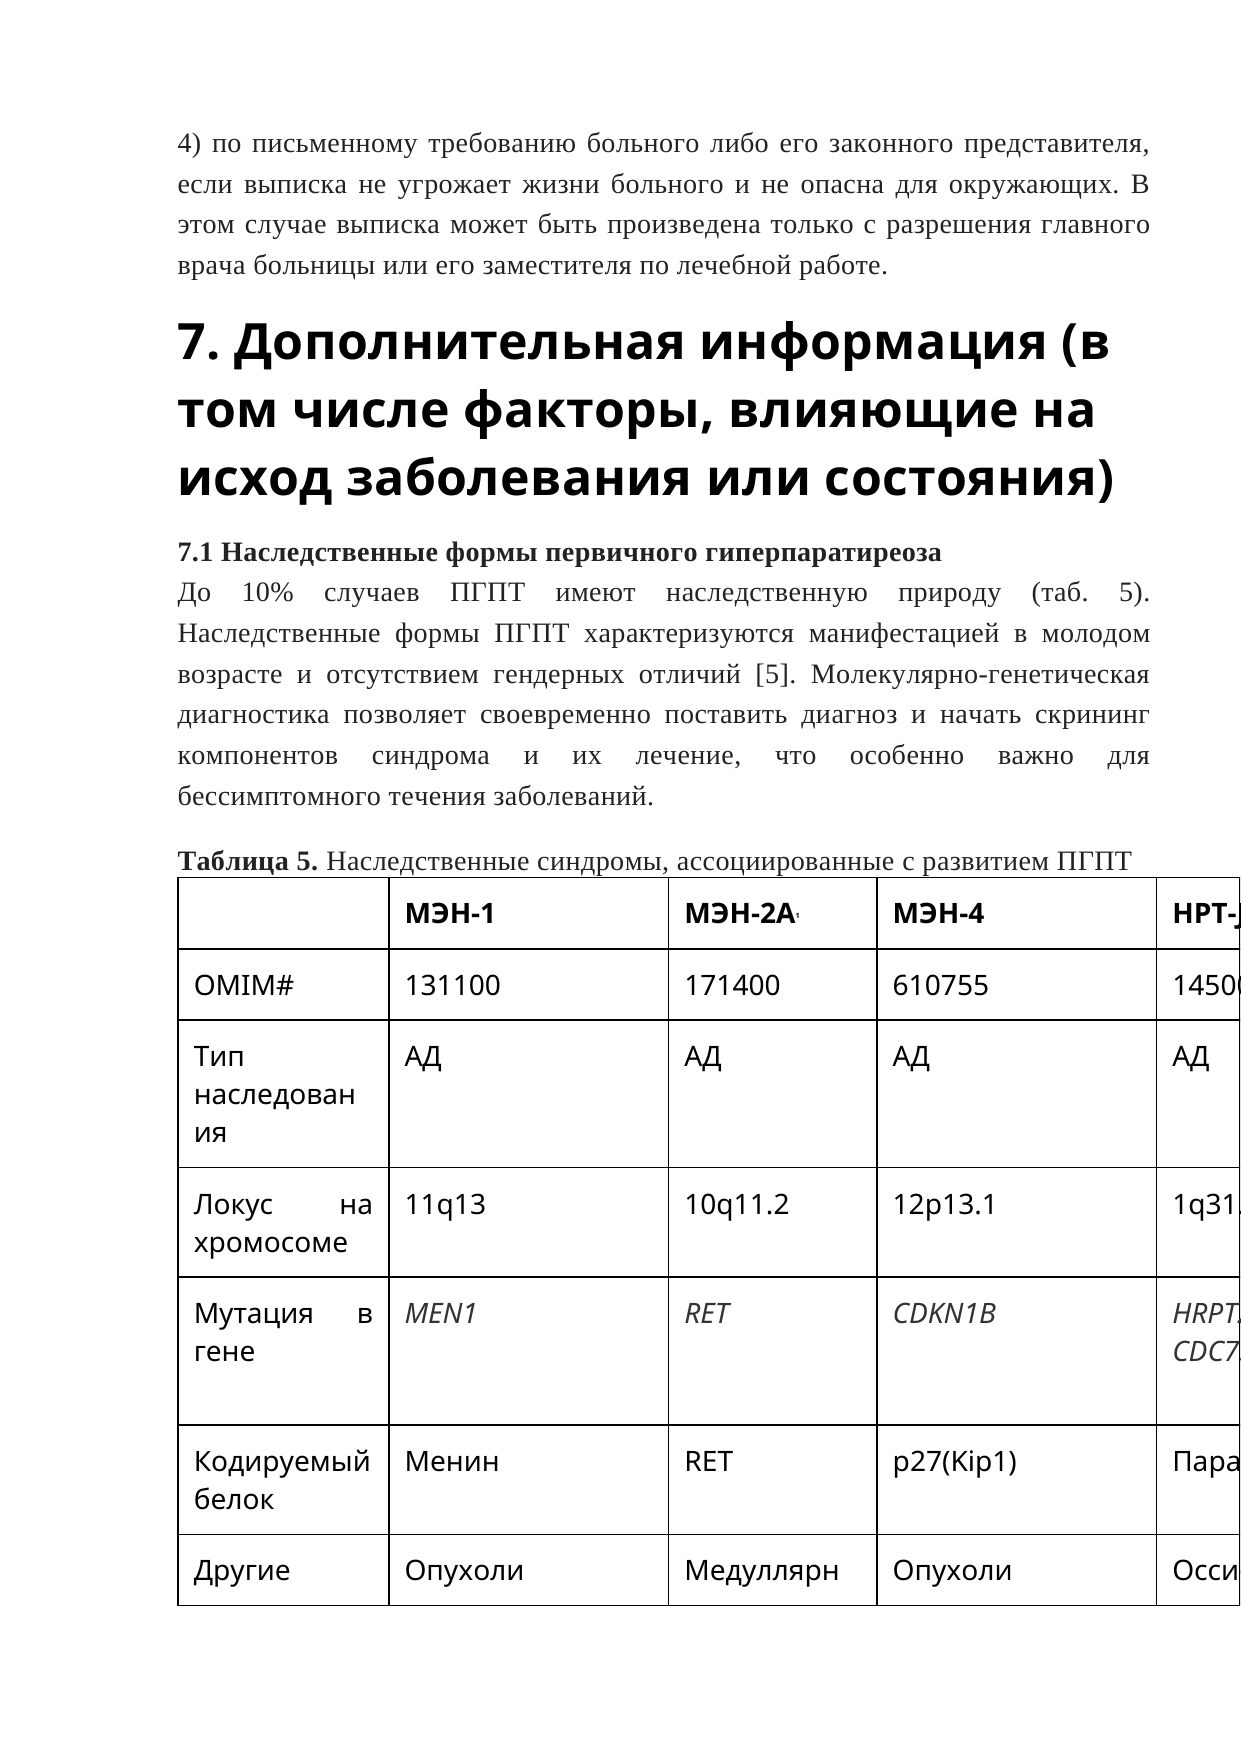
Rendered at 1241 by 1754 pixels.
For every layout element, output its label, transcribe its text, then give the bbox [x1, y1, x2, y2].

table_cell OMIM# [179, 950, 388, 1019]
table_cell 1q31.2 [1157, 1168, 1239, 1276]
table_cell 610755 [878, 950, 1156, 1019]
text 7.1 Наследственные формы первичного гиперпаратиреоза [177, 527, 1152, 567]
table_header [179, 878, 388, 948]
table_cell RET [669, 1278, 876, 1424]
table_cell 12p13.1 [878, 1168, 1156, 1276]
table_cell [1157, 1535, 1239, 1605]
table_header МЭН-4 [878, 878, 1156, 948]
table_cell Менин [390, 1426, 668, 1533]
text До 10% случаев ПГПТ имеют наследственную природу (таб. 5). Наследственные формы ПГПТ характеризуются манифестацией в молодом возрасте и отсутствием гендерных отличий [5]. Молекулярно-генетическая диагностика позволяет своевременно поставить диагноз и начать скрининг компонентов синдрома и их лечение, что особенно важно для бессимптомного течения заболеваний. [177, 567, 1152, 811]
table_cell АД [1157, 1021, 1239, 1167]
table_cell АД [390, 1021, 668, 1167]
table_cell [390, 1535, 668, 1605]
table_cell 11q13 [390, 1168, 668, 1276]
table_cell 145001 [1157, 950, 1239, 1019]
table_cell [669, 1535, 876, 1605]
table_cell Кодируемый белок [179, 1426, 388, 1533]
table_cell Мутация в гене [179, 1278, 388, 1424]
table_cell Локус на хромосоме [179, 1168, 388, 1276]
table_header МЭН-1 [390, 878, 668, 948]
text 7. Дополнительная информация (в том числе факторы, влияющие на исход заболевания или состояния) [177, 306, 1152, 510]
table_cell р27(Kip1) [878, 1426, 1156, 1533]
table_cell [878, 1535, 1156, 1605]
table_cell Другие проявления [179, 1535, 388, 1605]
table_header МЭН-2А1 [669, 878, 876, 948]
text 4) по письменному требованию больного либо его законного представителя, если выписка не угрожает жизни больного и не опасна для окружающих. В этом случае выписка может быть произведена только с разрешения главного врача больницы или его заместителя по лечебной работе. [177, 118, 1152, 281]
table_cell 10q11.2 [669, 1168, 876, 1276]
table_cell 131100 [390, 950, 668, 1019]
table_cell RET [669, 1426, 876, 1533]
table_cell АД [669, 1021, 876, 1167]
text Таблица 5. Наследственные синдромы, ассоциированные с развитием ПГПТ [177, 836, 1152, 877]
table_cell Парафибромин [1157, 1426, 1239, 1533]
table_header HPT-JT [1157, 878, 1239, 948]
table_cell HRPT2/ CDC73 [1157, 1278, 1239, 1424]
table_cell АД [878, 1021, 1156, 1167]
table_cell 171400 [669, 950, 876, 1019]
table_cell Тип наследования [179, 1021, 388, 1167]
table_cell MEN1 [390, 1278, 668, 1424]
table_cell CDKN1B [878, 1278, 1156, 1424]
